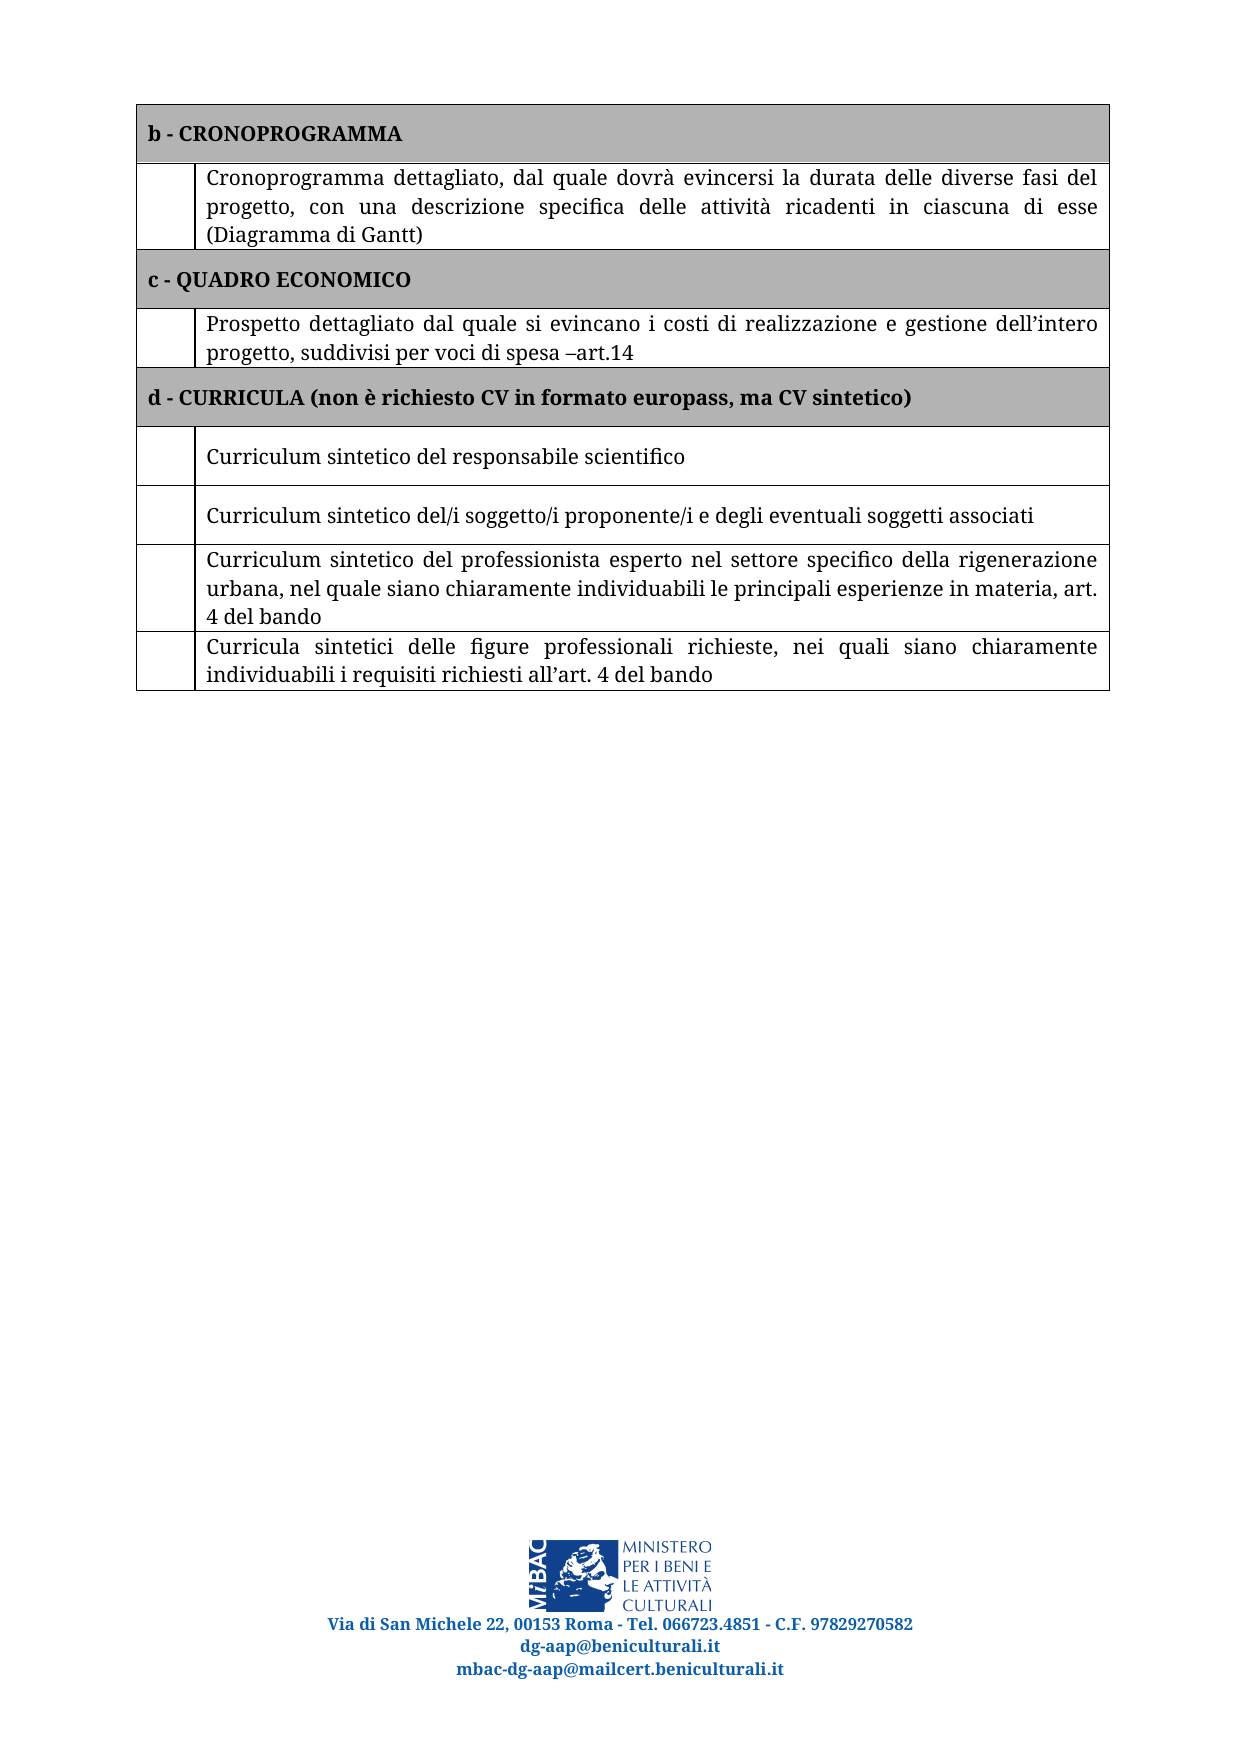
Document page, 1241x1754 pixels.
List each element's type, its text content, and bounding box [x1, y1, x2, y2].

table_cell Curriculum sintetico del responsabile scientifico [196, 427, 1109, 485]
table_cell d - CURRICULA (non è richiesto CV in formato europass, ma CV sintetico) [137, 368, 1109, 426]
table_cell [137, 309, 194, 367]
picture [529, 1540, 712, 1612]
table_cell [137, 545, 194, 631]
table_cell Curriculum sintetico del professionista esperto nel settore specifico della rigenerazione urbana, nel quale siano chiaramente individuabili le principali esperienze in materia, art. 4 del bando [196, 545, 1109, 631]
table_cell c - QUADRO ECONOMICO [137, 250, 1109, 308]
table_cell [137, 632, 194, 689]
table_cell [137, 486, 194, 544]
table_cell [137, 427, 194, 485]
table_cell Prospetto dettagliato dal quale si evincano i costi di realizzazione e gestione dell’intero progetto, suddivisi per voci di spesa –art.14 [196, 309, 1109, 367]
table_cell Curricula sintetici delle figure professionali richieste, nei quali siano chiaramente individuabili i requisiti richiesti all’art. 4 del bando [196, 632, 1109, 689]
table_cell [137, 164, 194, 249]
table_cell b - CRONOPROGRAMMA [137, 105, 1109, 162]
table_cell Cronoprogramma dettagliato, dal quale dovrà evincersi la durata delle diverse fasi del progetto, con una descrizione specifica delle attività ricadenti in ciascuna di esse (Diagramma di Gantt) [196, 164, 1109, 249]
table_cell Curriculum sintetico del/i soggetto/i proponente/i e degli eventuali soggetti associati [196, 486, 1109, 544]
